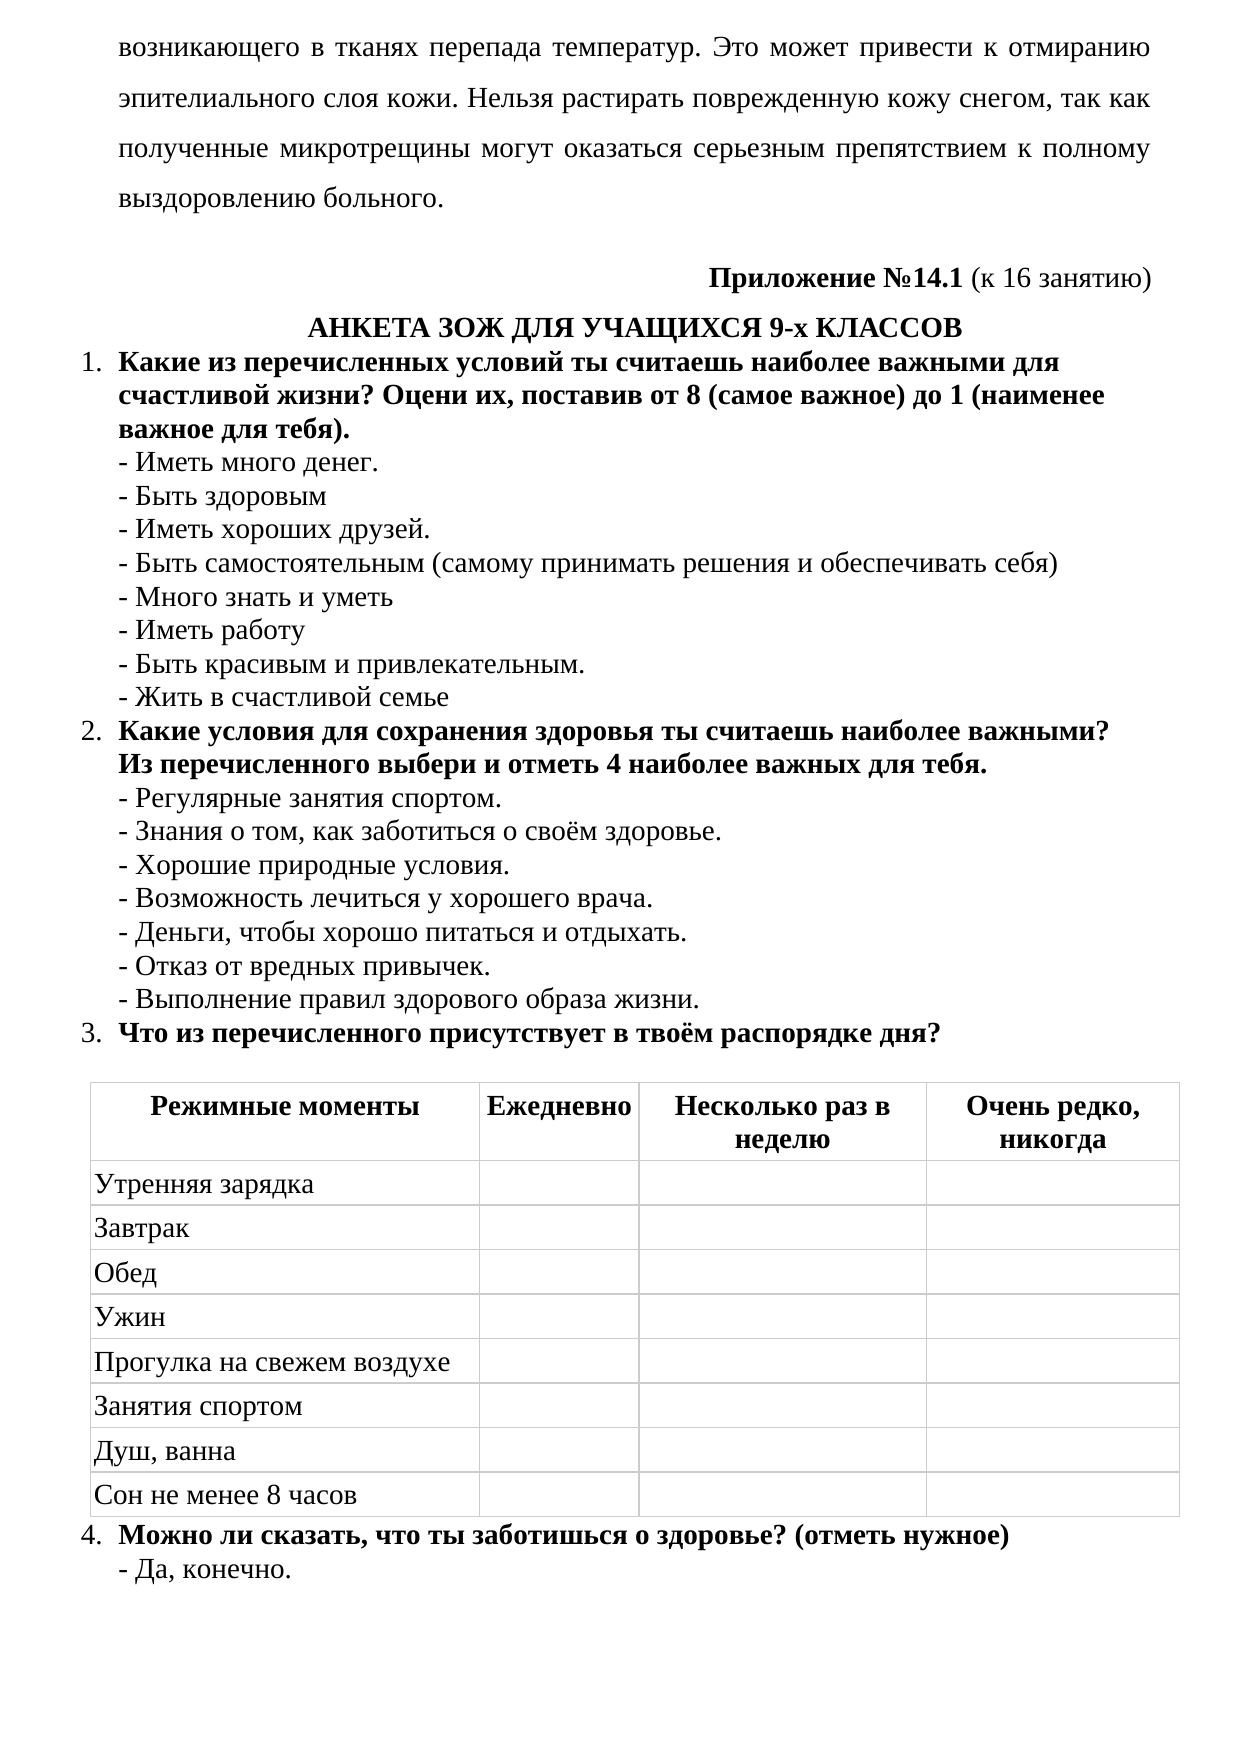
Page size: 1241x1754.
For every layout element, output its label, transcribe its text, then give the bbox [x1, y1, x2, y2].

text - Знания о том, как заботиться о своём здоровье. [118, 813, 1152, 847]
text - Иметь хороших друзей. [118, 512, 1152, 545]
table_cell [640, 1295, 926, 1338]
text - Быть красивым и привлекательным. [118, 646, 1152, 679]
table_cell [640, 1428, 926, 1471]
table_cell [927, 1384, 1179, 1427]
table_cell [927, 1206, 1179, 1249]
table_cell [480, 1206, 638, 1249]
text АНКЕТА ЗОЖ ДЛЯ УЧАЩИХСЯ 9-х КЛАССОВ [118, 310, 1152, 344]
text - Хорошие природные условия. [118, 847, 1152, 881]
table_header Режимные моменты [91, 1083, 479, 1160]
text - Иметь работу [118, 612, 1152, 646]
table_cell Занятия спортом [91, 1384, 479, 1427]
table_cell [480, 1161, 638, 1204]
table_cell [640, 1384, 926, 1427]
table_cell [927, 1339, 1179, 1382]
table_cell [640, 1473, 926, 1516]
text - Деньги, чтобы хорошо питаться и отдыхать. [118, 914, 1152, 948]
table_cell [640, 1206, 926, 1249]
table_cell Завтрак [91, 1206, 479, 1249]
text - Отказ от вредных привычек. [118, 948, 1152, 981]
text - Жить в счастливой семье [118, 679, 1152, 713]
table_cell [480, 1473, 638, 1516]
table_cell [927, 1250, 1179, 1293]
text - Да, конечно. [118, 1551, 1152, 1584]
table_cell [927, 1295, 1179, 1338]
list Какие условия для сохранения здоровья ты считаешь наиболее важными? [81, 713, 1152, 746]
table_cell [480, 1428, 638, 1471]
text - Быть самостоятельным (самому принимать решения и обеспечивать себя) [118, 545, 1152, 579]
list Какие из перечисленных условий ты считаешь наиболее важными для счастливой жизни? Оцени их, поставив от 8 (самое важное) до 1 (наименее важное для тебя). [81, 344, 1152, 444]
table_cell Прогулка на свежем воздухе [91, 1339, 479, 1382]
table_cell Утренняя зарядка [91, 1161, 479, 1204]
table_cell Душ, ванна [91, 1428, 479, 1471]
table_cell [927, 1428, 1179, 1471]
table_cell [480, 1250, 638, 1293]
table_header Ежедневно [480, 1083, 638, 1160]
table_cell Сон не менее 8 часов [91, 1473, 479, 1516]
table_cell [927, 1473, 1179, 1516]
text - Регулярные занятия спортом. [118, 780, 1152, 813]
table_header Очень редко, никогда [927, 1083, 1179, 1160]
table_header Несколько раз в неделю [640, 1083, 926, 1160]
table_cell [480, 1384, 638, 1427]
table_cell Обед [91, 1250, 479, 1293]
list Можно ли сказать, что ты заботишься о здоровье? (отметь нужное) [81, 1517, 1152, 1551]
text Приложение №14.1 (к 16 занятию) [118, 260, 1152, 293]
table_cell [640, 1339, 926, 1382]
table_cell [927, 1161, 1179, 1204]
text Из перечисленного выбери и отметь 4 наиболее важных для тебя. [118, 746, 1152, 780]
table_cell Ужин [91, 1295, 479, 1338]
table_cell [640, 1250, 926, 1293]
text - Выполнение правил здорового образа жизни. [118, 981, 1152, 1015]
text - Возможность лечиться у хорошего врача. [118, 881, 1152, 914]
text - Быть здоровым [118, 478, 1152, 512]
text - Много знать и уметь [118, 579, 1152, 612]
table_cell [640, 1161, 926, 1204]
table_cell [480, 1339, 638, 1382]
list Что из перечисленного присутствует в твоём распорядке дня? [81, 1015, 1152, 1048]
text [118, 29, 1152, 214]
text - Иметь много денег. [118, 444, 1152, 478]
table_cell [480, 1295, 638, 1338]
